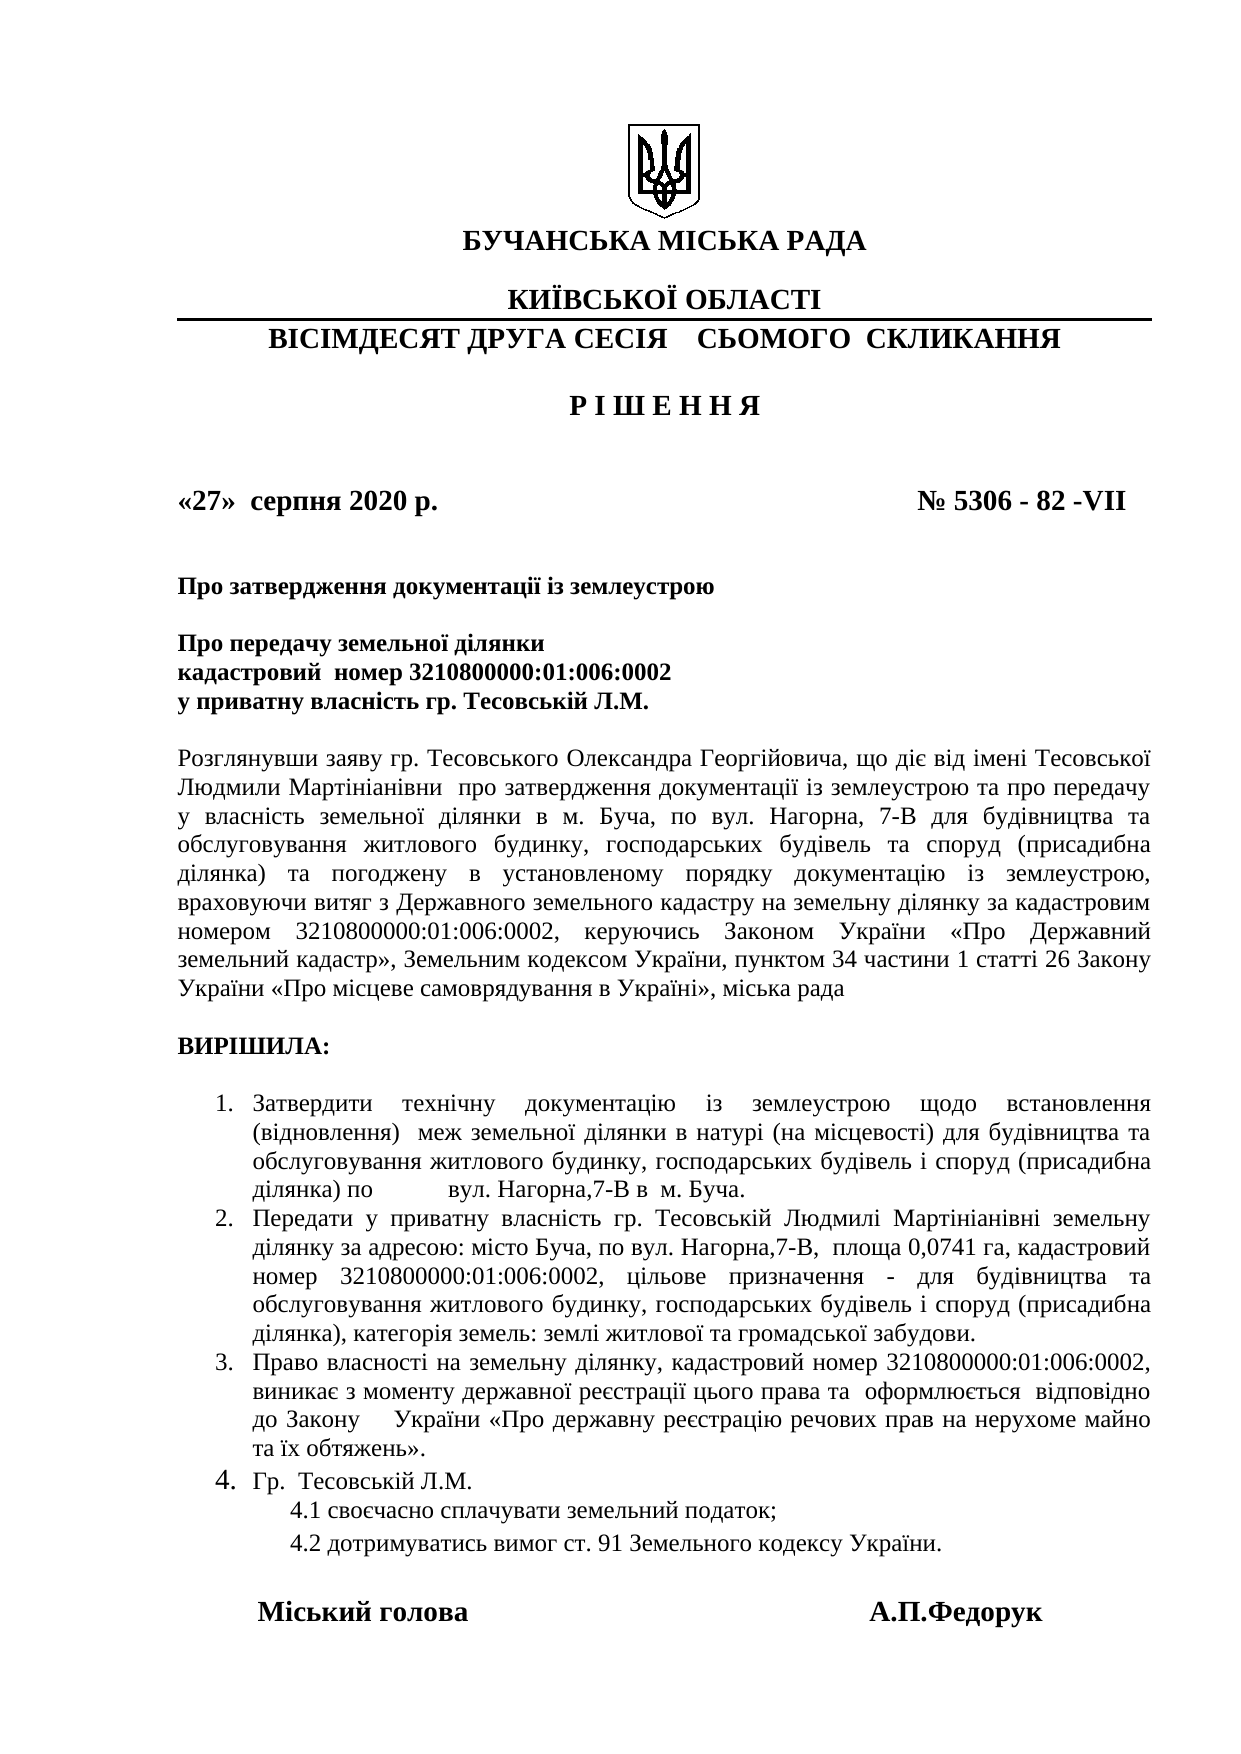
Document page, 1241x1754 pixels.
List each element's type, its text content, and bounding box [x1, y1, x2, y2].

text кадастровий номер 3210800000:01:006:0002 [177, 657, 1152, 686]
list Гр. Тесовській Л.М. [215, 1462, 1152, 1496]
text у приватну власність гр. Тесовській Л.М. [177, 686, 1152, 714]
text ВІСІМДЕСЯТ ДРУГА СЕСІЯ СЬОМОГО СКЛИКАННЯ [177, 321, 1152, 354]
text КИЇВСЬКОЇ ОБЛАСТІ [177, 282, 1152, 318]
text Про передачу земельної ділянки [177, 628, 1152, 657]
text «27» серпня 2020 р. № 5306 - 82 -VІІ [177, 483, 1152, 517]
list Затвердити технічну документацію із землеустрою щодо встановлення (відновлення) меж земельної ділянки в натурі (на місцевості) для будівництва та обслуговування житлового будинку, господарських будівель і споруд (присадибна ділянка) по вул. Нагорна,7-В в м. Буча. [215, 1088, 1152, 1203]
list дотримуватись вимог ст. 91 Земельного кодексу України. [290, 1528, 1152, 1557]
list Право власності на земельну ділянку, кадастровий номер 3210800000:01:006:0002, виникає з моменту державної реєстрації цього права та оформлюється відповідно до Закону України «Про державну реєстрацію речових прав на нерухоме майно та їх обтяжень». [215, 1347, 1152, 1462]
text ВИРІШИЛА: [177, 1031, 1152, 1059]
text Р І Ш Е Н Н Я [177, 388, 1152, 422]
list Передати у приватну власність гр. Тесовській Людмилі Мартініанівні земельну ділянку за адресою: місто Буча, по вул. Нагорна,7-В, площа 0,0741 га, кадастровий номер 3210800000:01:006:0002, цільове призначення - для будівництва та обслуговування житлового будинку, господарських будівель і споруд (присадибна ділянка), категорія земель: землі житлової та громадської забудови. [215, 1203, 1152, 1347]
list своєчасно сплачувати земельний податок; [290, 1496, 1152, 1524]
text Міський голова А.П.Федорук [177, 1594, 1152, 1628]
text Розглянувши заяву гр. Тесовського Олександра Георгійовича, що діє від імені Тесовської Людмили Мартініанівни про затвердження документації із землеустрою та про передачу у власність земельної ділянки в м. Буча, по вул. Нагорна, 7-В для будівництва та обслуговування житлового будинку, господарських будівель та споруд (присадибна ділянка) та погоджену в установленому порядку документацію із землеустрою, враховуючи витяг з Державного земельного кадастру на земельну ділянку за кадастровим номером 3210800000:01:006:0002, керуючись Законом України «Про Державний земельний кадастр», Земельним кодексом України, пунктом 34 частини 1 статті 26 Закону України «Про місцеве самоврядування в Україні», міська рада [177, 743, 1152, 1002]
text БУЧАНСЬКА МІСЬКА РАДА [177, 223, 1152, 256]
text Про затвердження документації із землеустрою [177, 571, 1152, 599]
